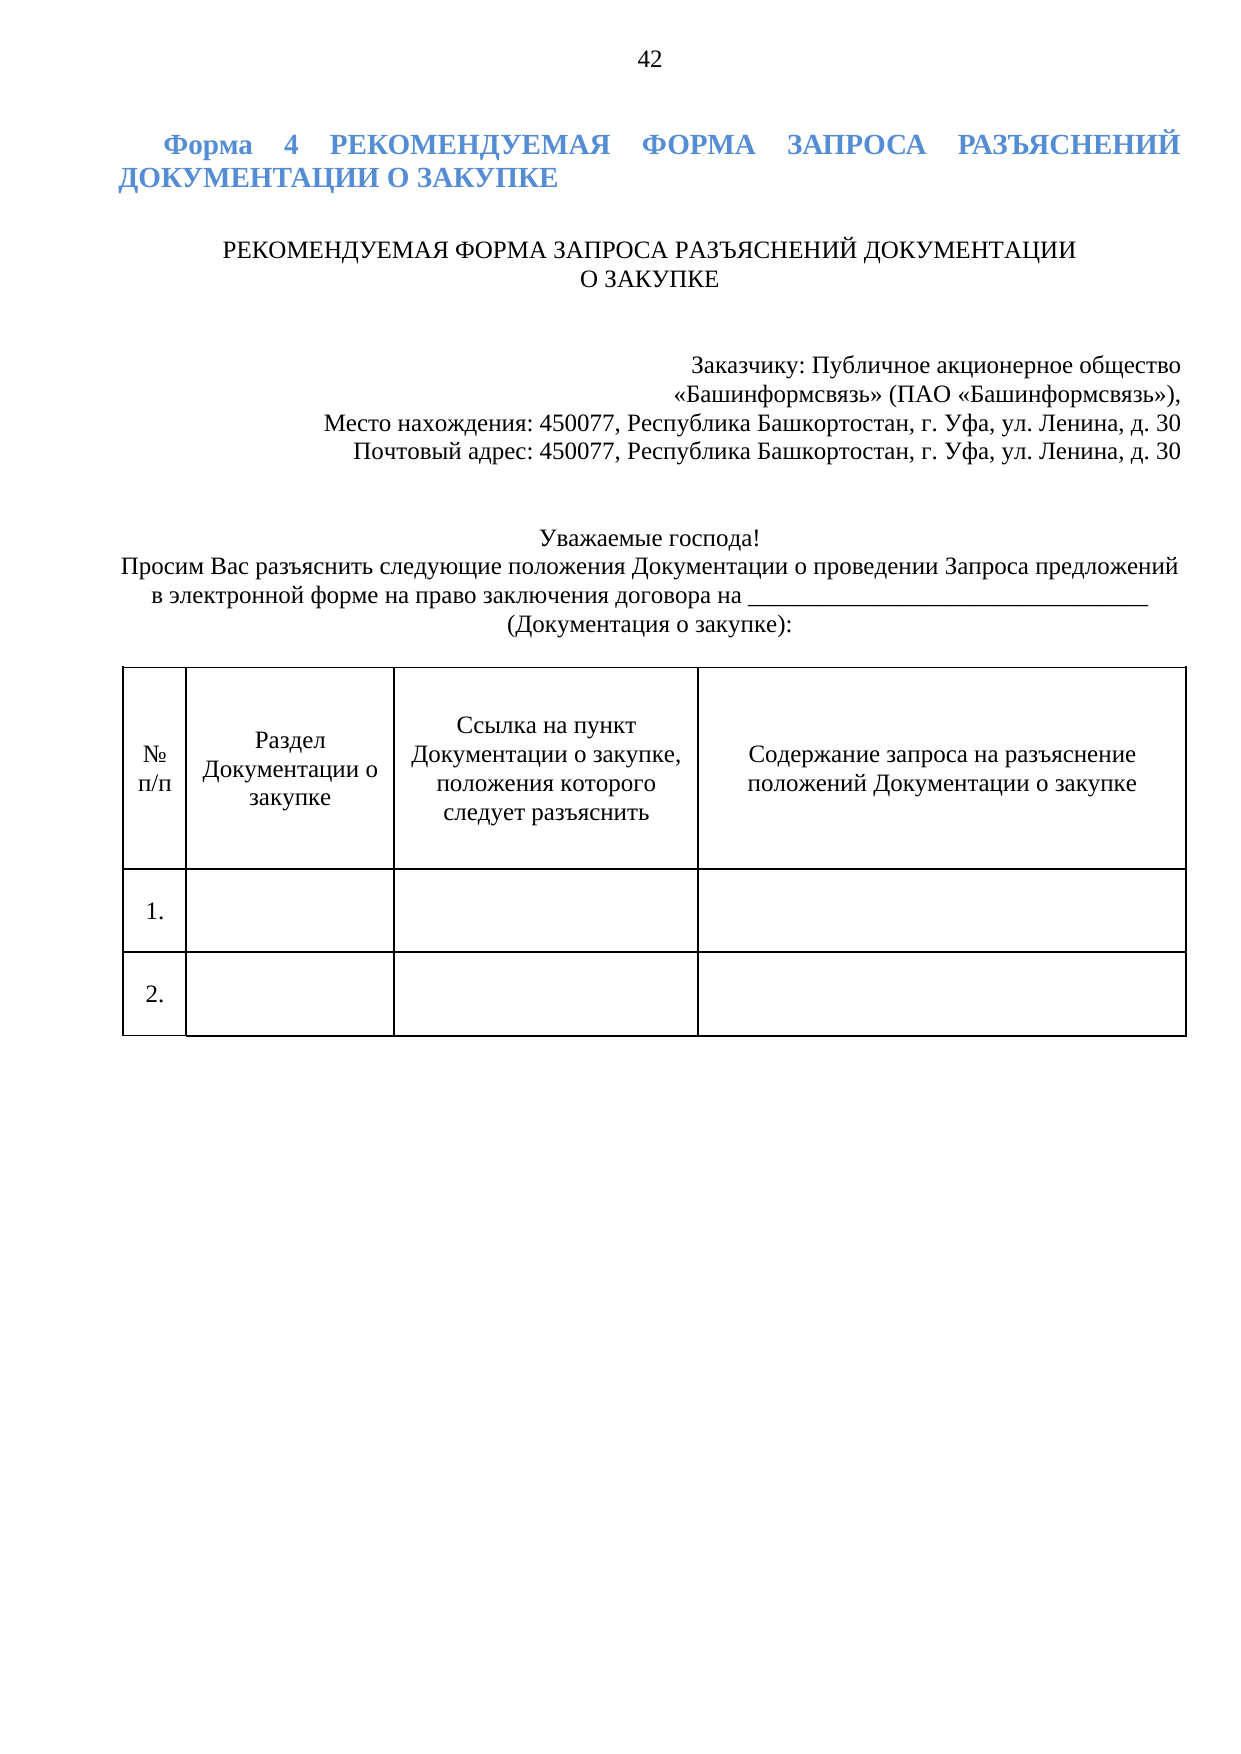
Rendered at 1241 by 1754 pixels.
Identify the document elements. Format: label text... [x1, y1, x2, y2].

table_header Ссылка на пункт Документации о закупке, положения которого следует разъяснить [395, 668, 697, 868]
text Уважаемые господа! [118, 523, 1181, 551]
table_header Содержание запроса на разъяснение положений Документации о закупке [699, 668, 1185, 868]
table_cell [187, 870, 393, 951]
table_cell [699, 953, 1185, 1035]
text Просим Вас разъяснить следующие положения Документации о проведении Запроса предложений в электронной форме на право заключения договора на ________________________________ (Документация о закупке): [118, 551, 1181, 638]
table_header № п/п [124, 668, 185, 868]
table_cell 2. [124, 953, 185, 1035]
text Почтовый адрес: 450077, Республика Башкортостан, г. Уфа, ул. Ленина, д. 30 [118, 436, 1181, 465]
table_cell [187, 953, 393, 1035]
text Место нахождения: 450077, Республика Башкортостан, г. Уфа, ул. Ленина, д. 30 [118, 408, 1181, 436]
table_cell [395, 953, 697, 1035]
table_cell 1. [124, 870, 185, 951]
table_cell [699, 870, 1185, 951]
text РЕКОМЕНДУЕМАЯ ФОРМА ЗАПРОСА РАЗЪЯСНЕНИЙ ДОКУМЕНТАЦИИ [118, 235, 1181, 264]
text «Башинформсвязь» (ПАО «Башинформсвязь»), [118, 379, 1181, 408]
text О ЗАКУПКЕ [118, 264, 1181, 293]
text Форма 4 РЕКОМЕНДУЕМАЯ ФОРМА ЗАПРОСА РАЗЪЯСНЕНИЙ ДОКУМЕНТАЦИИ О ЗАКУПКЕ [118, 127, 1181, 194]
table_cell [395, 870, 697, 951]
table_header Раздел Документации о закупке [187, 668, 393, 868]
text Заказчику: Публичное акционерное общество [118, 350, 1181, 379]
